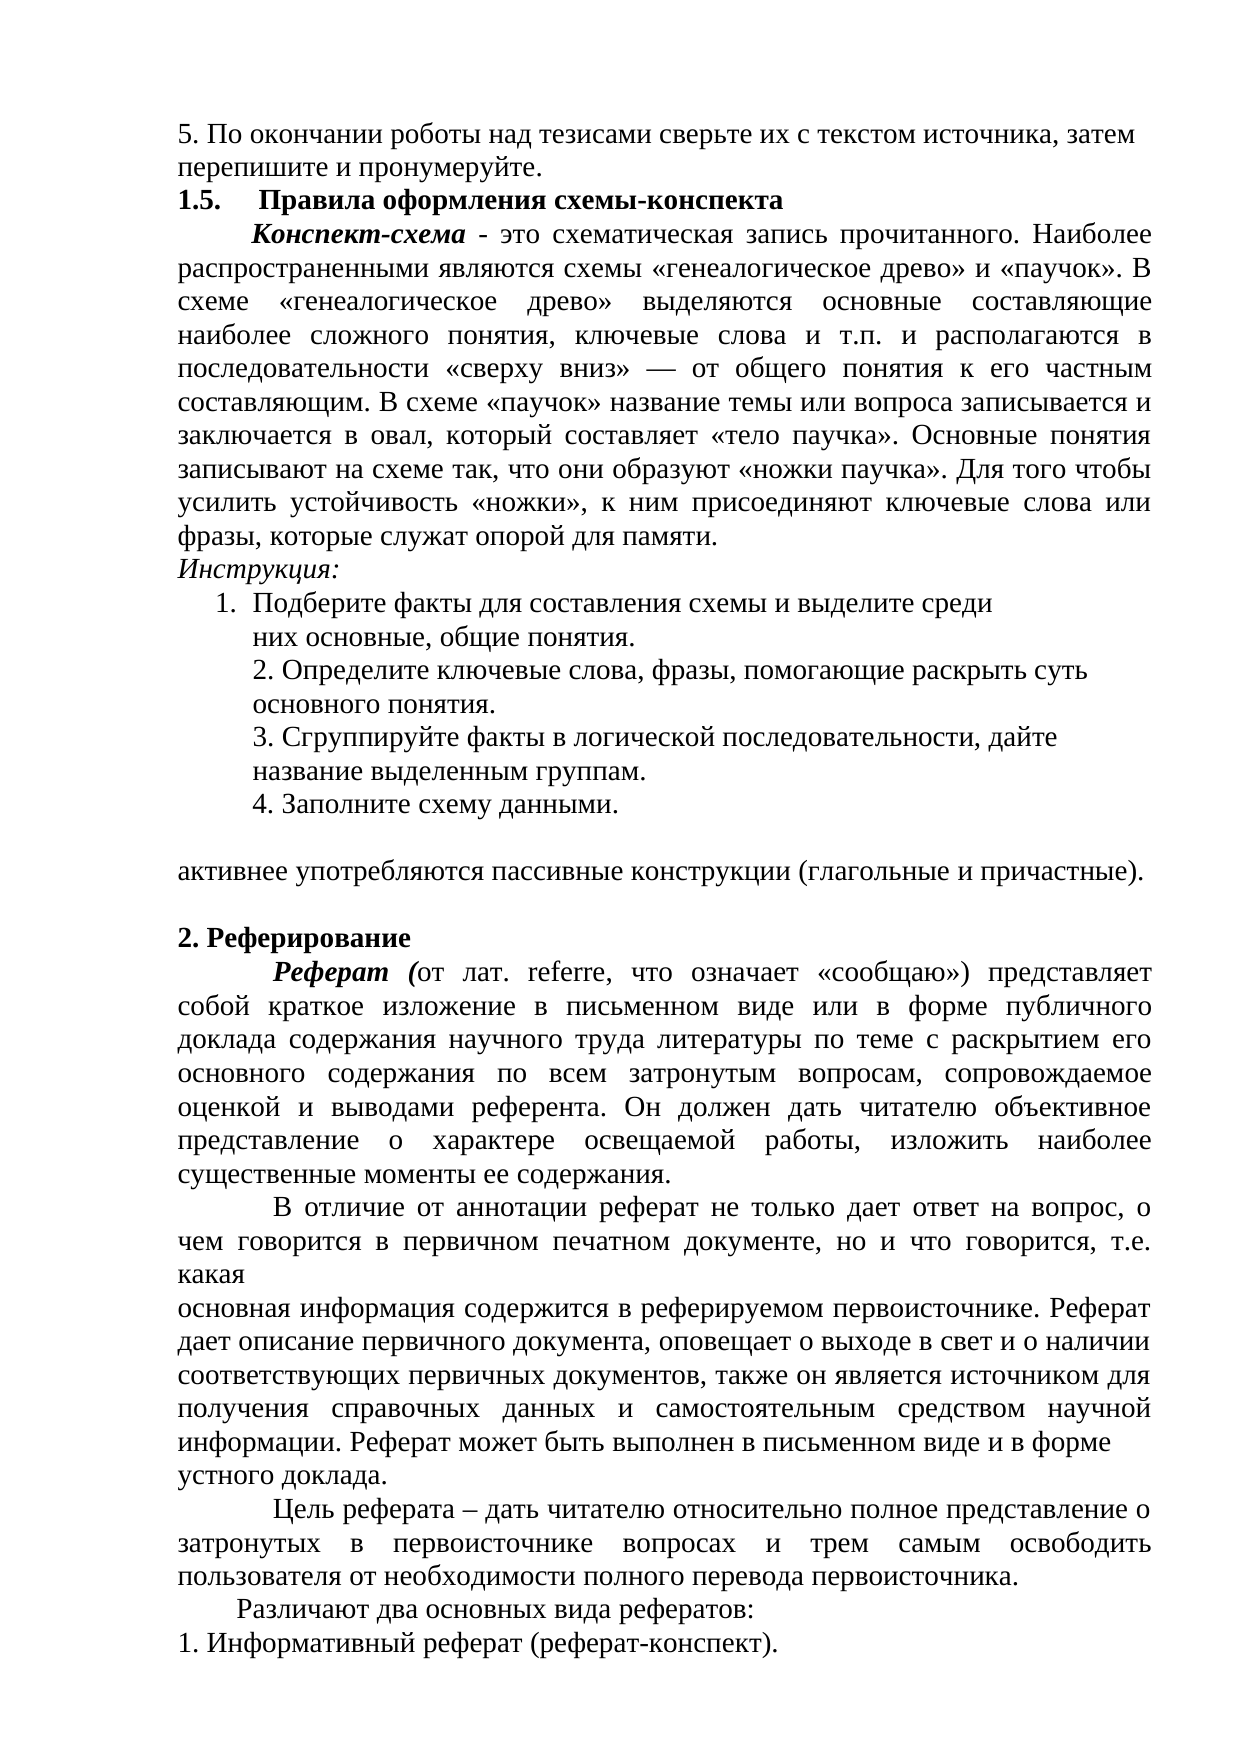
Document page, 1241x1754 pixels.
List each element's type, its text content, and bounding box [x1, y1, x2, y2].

list Сгруппируйте факты в логической последовательности, дайте название выделенным группам. [252, 719, 1058, 787]
list Заполните схему данными. [252, 787, 1163, 820]
list Информативный реферат (реферат-конспект). [177, 1625, 1163, 1659]
subtitle Правила оформления схемы-конспекта [177, 183, 1163, 216]
list По окончании роботы над тезисами сверьте их с текстом источника, затем перепишите и пронумеруйте. [177, 116, 1136, 183]
text Инструкция: [177, 552, 1163, 585]
text Реферат (от лат. referre, что означает «сообщаю») представляет собой краткое изложение в письменном виде или в форме публичного доклада содержания научного труда литературы по теме с раскрытием его основного содержания по всем затронутым вопросам, сопровождаемое оценкой и выводами референта. Он должен дать читателю объективное представление о характере освещаемой работы, изложить наиболее существенные моменты ее содержания. [177, 954, 1152, 1189]
text Цель реферата – дать читателю относительно полное представление о затронутых в первоисточнике вопросах и трем самым освободить пользователя от необходимости полного перевода первоисточника. [177, 1491, 1152, 1592]
text Различают два основных вида рефератов: [236, 1592, 1163, 1625]
text основная информация содержится в реферируемом первоисточнике. Реферат дает описание первичного документа, оповещает о выходе в свет и о наличии соответствующих первичных документов, также он является источником для получения справочных данных и самостоятельным средством научной информации. Реферат может быть выполнен в письменном виде и в форме [177, 1290, 1151, 1458]
text устного доклада. [177, 1458, 1163, 1491]
subtitle 2. Реферирование [177, 921, 1163, 954]
text активнее употребляются пассивные конструкции (глагольные и причастные). [177, 853, 1163, 887]
text Конспект-схема - это схематическая запись прочитанного. Наиболее распространенными являются схемы «генеалогическое древо» и «паучок». В схеме «генеалогическое древо» выделяются основные составляющие наиболее сложного понятия, ключевые слова и т.п. и располагаются в последовательности «сверху вниз» — от общего понятия к его частным составляющим. В схеме «паучок» название темы или вопроса записывается и заключается в овал, который составляет «тело паучка». Основные понятия записывают на схеме так, что они образуют «ножки паучка». Для того чтобы усилить устойчивость «ножки», к ним присоединяют ключевые слова или фразы, которые служат опорой для памяти. [177, 216, 1152, 552]
list Определите ключевые слова, фразы, помогающие раскрыть суть основного понятия. [252, 652, 1088, 719]
text В отличие от аннотации реферат не только дает ответ на вопрос, о чем говорится в первичном печатном документе, но и что говорится, т.е. какая [177, 1189, 1152, 1290]
list Подберите факты для составления схемы и выделите среди них основные, общие понятия. [215, 585, 1046, 652]
